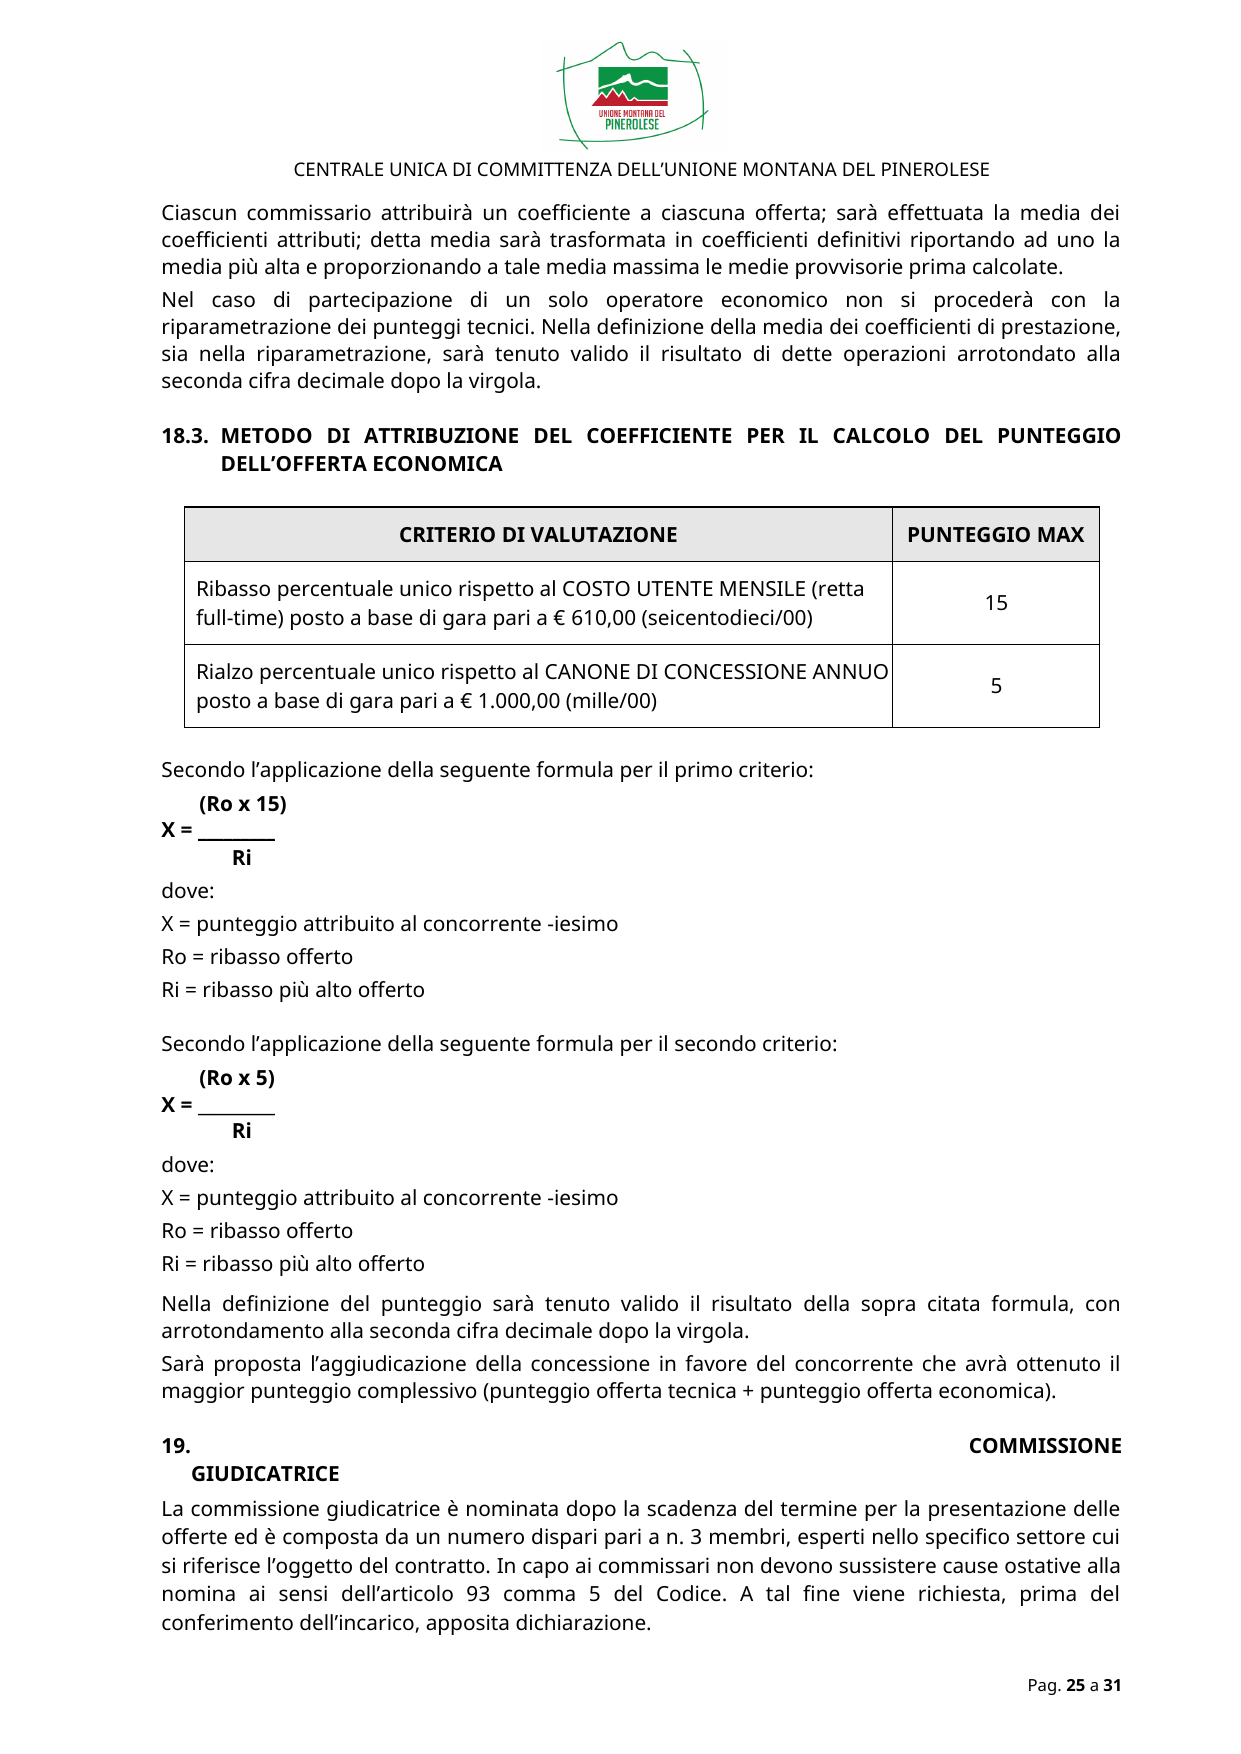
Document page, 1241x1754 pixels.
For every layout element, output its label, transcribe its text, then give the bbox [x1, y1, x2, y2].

table_cell Ribasso percentuale unico rispetto al COSTO UTENTE MENSILE (retta full-time) posto a base di gara pari a € 610,00 (seicentodieci/00) [185, 562, 892, 644]
text Ri [161, 843, 1122, 870]
table_header PUNTEGGIO MAX [893, 508, 1099, 561]
table_cell Rialzo percentuale unico rispetto al CANONE DI CONCESSIONE ANNUO posto a base di gara pari a € 1.000,00 (mille/00) [185, 645, 892, 727]
text Ri = ribasso più alto offerto [161, 976, 1122, 1003]
text dove: [161, 877, 1122, 903]
text Ciascun commissario attribuirà un coefficiente a ciascuna offerta; sarà effettuata la media dei coefficienti attributi; detta media sarà trasformata in coefficienti definitivi riportando ad uno la media più alta e proporzionando a tale media massima le medie provvisorie prima calcolate. [161, 199, 1122, 280]
text Ri = ribasso più alto offerto [161, 1250, 1122, 1277]
text Secondo l’applicazione della seguente formula per il secondo criterio: [161, 1030, 1122, 1057]
text Secondo l’applicazione della seguente formula per il primo criterio: [161, 756, 1122, 783]
text Ri [161, 1117, 1122, 1144]
text X = _________ [161, 816, 1122, 843]
text Sarà proposta l’aggiudicazione della concessione in favore del concorrente che avrà ottenuto il maggior punteggio complessivo (punteggio offerta tecnica + punteggio offerta economica). [161, 1350, 1122, 1404]
subtitle METODO DI ATTRIBUZIONE DEL COEFFICIENTE PER IL CALCOLO DEL PUNTEGGIO DELL’OFFERTA ECONOMICA [161, 421, 1122, 478]
table_cell 15 [893, 562, 1099, 644]
text X = punteggio attribuito al concorrente -iesimo [161, 1184, 1122, 1211]
text dove: [161, 1151, 1122, 1178]
text (Ro x 15) [161, 789, 1122, 816]
text X = punteggio attribuito al concorrente -iesimo [161, 910, 1122, 937]
text Nella definizione del punteggio sarà tenuto valido il risultato della sopra citata formula, con arrotondamento alla seconda cifra decimale dopo la virgola. [161, 1290, 1122, 1344]
subtitle COMMISSIONE GIUDICATRICE [161, 1431, 1122, 1488]
text La commissione giudicatrice è nominata dopo la scadenza del termine per la presentazione delle offerte ed è composta da un numero dispari pari a n. 3 membri, esperti nello specifico settore cui si riferisce l’oggetto del contratto. In capo ai commissari non devono sussistere cause ostative alla nomina ai sensi dell’articolo 93 comma 5 del Codice. A tal fine viene richiesta, prima del conferimento dell’incarico, apposita dichiarazione. [161, 1494, 1122, 1636]
text Ro = ribasso offerto [161, 943, 1122, 970]
text Ro = ribasso offerto [161, 1217, 1122, 1244]
table_cell 5 [893, 645, 1099, 727]
text (Ro x 5) [161, 1063, 1122, 1090]
table_header CRITERIO DI VALUTAZIONE [185, 508, 892, 561]
text X = _________ [161, 1090, 1122, 1117]
text Nel caso di partecipazione di un solo operatore economico non si procederà con la riparametrazione dei punteggi tecnici. Nella definizione della media dei coefficienti di prestazione, sia nella riparametrazione, sarà tenuto valido il risultato di dette operazioni arrotondato alla seconda cifra decimale dopo la virgola. [161, 286, 1122, 394]
